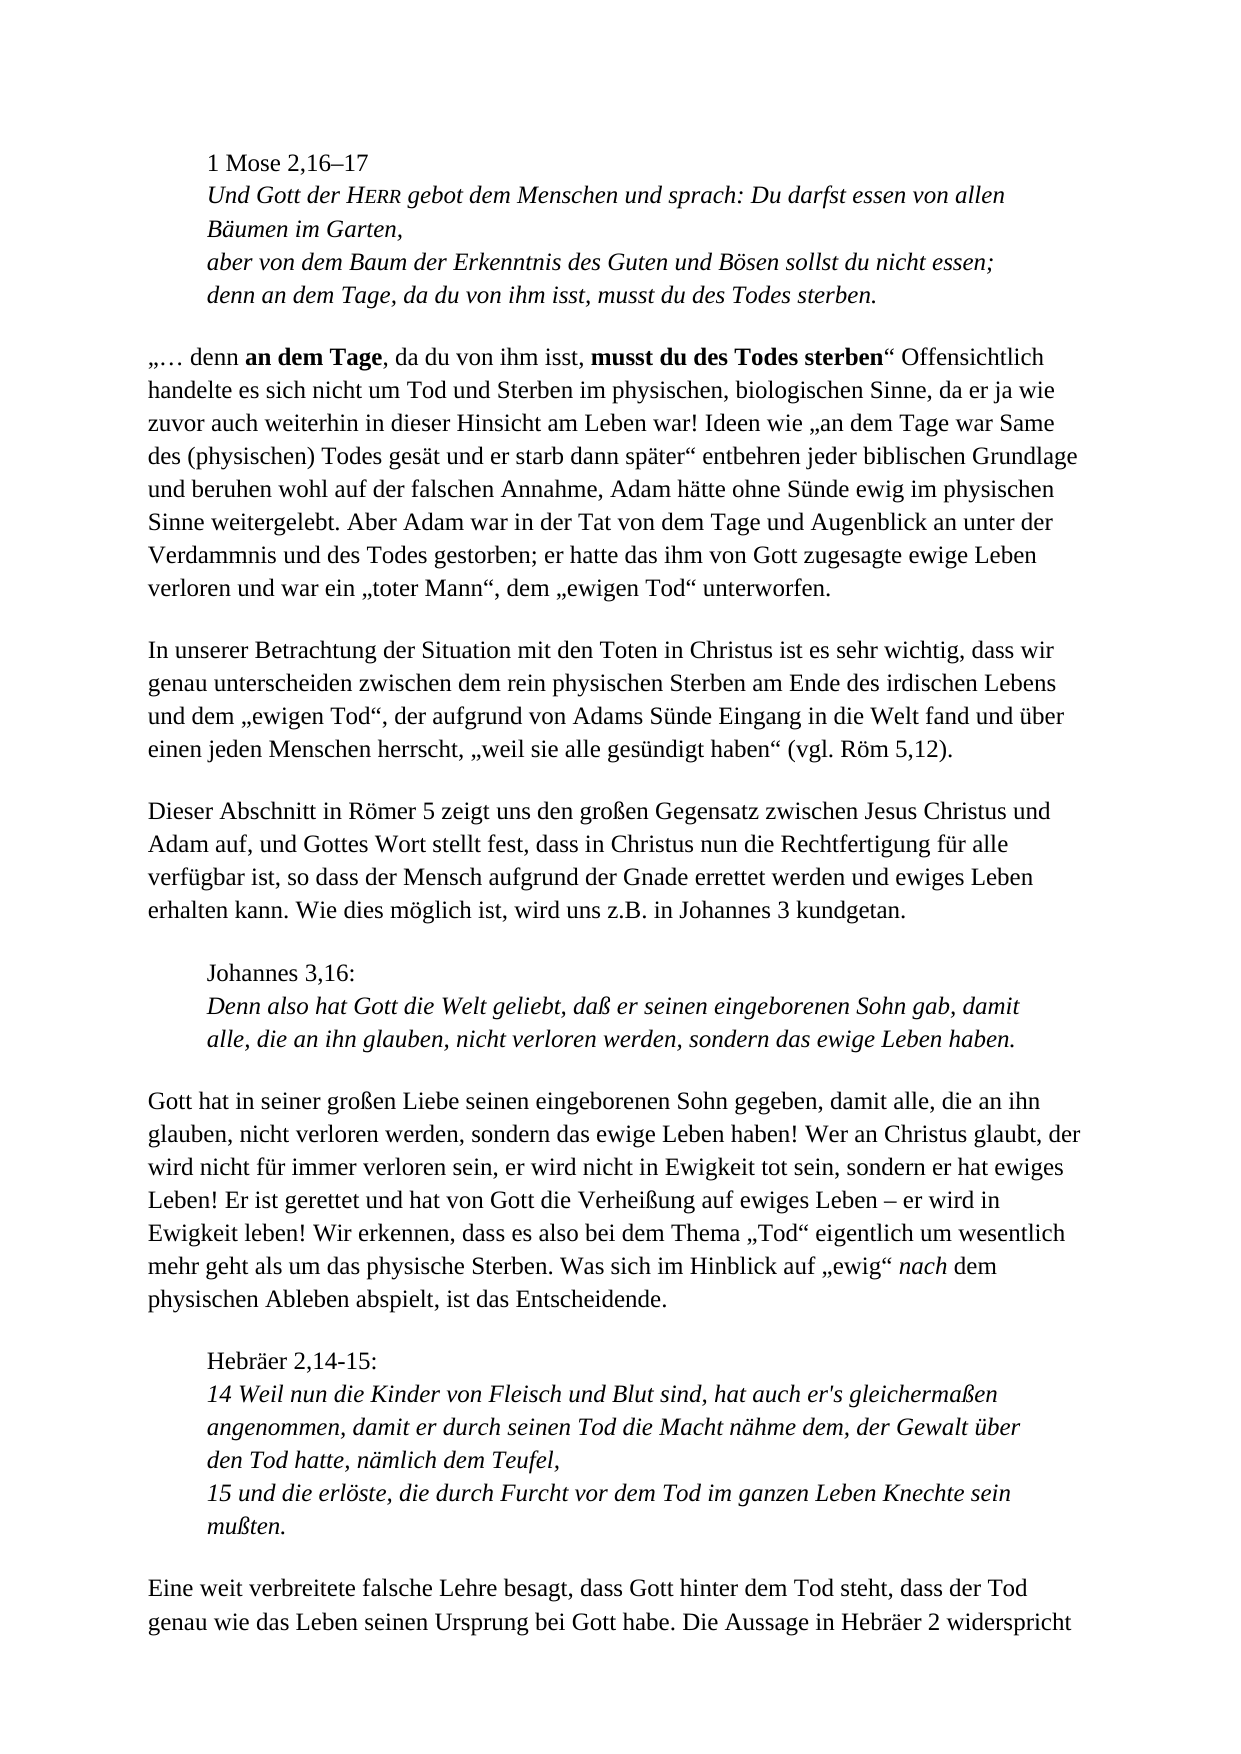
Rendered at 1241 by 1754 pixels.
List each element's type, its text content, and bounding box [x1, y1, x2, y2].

text „… denn an dem Tage, da du von ihm isst, musst du des Todes sterben“ Offensichtlich handelte es sich nicht um Tod und Sterben im physischen, biologischen Sinne, da er ja wie zuvor auch weiterhin in dieser Hinsicht am Leben war! Ideen wie „an dem Tage war Same des (physischen) Todes gesät und er starb dann später“ entbehren jeder biblischen Grundlage und beruhen wohl auf der falschen Annahme, Adam hätte ohne Sünde ewig im physischen Sinne weitergelebt. Aber Adam war in der Tat von dem Tage und Augenblick an unter der Verdammnis und des Todes gestorben; er hatte das ihm von Gott zugesagte ewige Leben verloren und war ein „toter Mann“, dem „ewigen Tod“ unterworfen. [148, 342, 1093, 602]
text Denn also hat Gott die Welt geliebt, daß er seinen eingeborenen Sohn gab, damit alle, die an ihn glauben, nicht verloren werden, sondern das ewige Leben haben. [207, 991, 1033, 1052]
text Und Gott der Herr gebot dem Menschen und sprach: Du darfst essen von allen Bäumen im Garten, [207, 181, 1033, 242]
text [148, 1573, 1093, 1635]
text aber von dem Baum der Erkenntnis des Guten und Bösen sollst du nicht essen; denn an dem Tage, da du von ihm isst, musst du des Todes sterben. [207, 247, 1033, 308]
text 1 Mose 2,16–17 [207, 148, 1033, 176]
text Dieser Abschnitt in Römer 5 zeigt uns den großen Gegensatz zwischen Jesus Christus und Adam auf, und Gottes Wort stellt fest, dass in Christus nun die Rechtfertigung für alle verfügbar ist, so dass der Mensch aufgrund der Gnade errettet werden und ewiges Leben erhalten kann. Wie dies möglich ist, wird uns z.B. in Johannes 3 kundgetan. [148, 796, 1093, 924]
text 14 Weil nun die Kinder von Fleisch und Blut sind, hat auch er's gleichermaßen angenommen, damit er durch seinen Tod die Macht nähme dem, der Gewalt über den Tod hatte, nämlich dem Teufel, 15 und die erlöste, die durch Furcht vor dem Tod im ganzen Leben Knechte sein mußten. [207, 1379, 1033, 1540]
text Johannes 3,16: [207, 958, 1033, 986]
text In unserer Betrachtung der Situation mit den Toten in Christus ist es sehr wichtig, dass wir genau unterscheiden zwischen dem rein physischen Sterben am Ende des irdischen Lebens und dem „ewigen Tod“, der aufgrund von Adams Sünde Eingang in die Welt fand und über einen jeden Menschen herrscht, „weil sie alle gesündigt haben“ (vgl. Röm 5,12). [148, 635, 1093, 763]
text Hebräer 2,14-15: [207, 1346, 1033, 1375]
text Gott hat in seiner großen Liebe seinen eingeborenen Sohn gegeben, damit alle, die an ihn glauben, nicht verloren werden, sondern das ewige Leben haben! Wer an Christus glaubt, der wird nicht für immer verloren sein, er wird nicht in Ewigkeit tot sein, sondern er hat ewiges Leben! Er ist gerettet und hat von Gott die Verheißung auf ewiges Leben – er wird in Ewigkeit leben! Wir erkennen, dass es also bei dem Thema „Tod“ eigentlich um wesentlich mehr geht als um das physische Sterben. Was sich im Hinblick auf „ewig“ nach dem physischen Ableben abspielt, ist das Entscheidende. [148, 1086, 1093, 1313]
